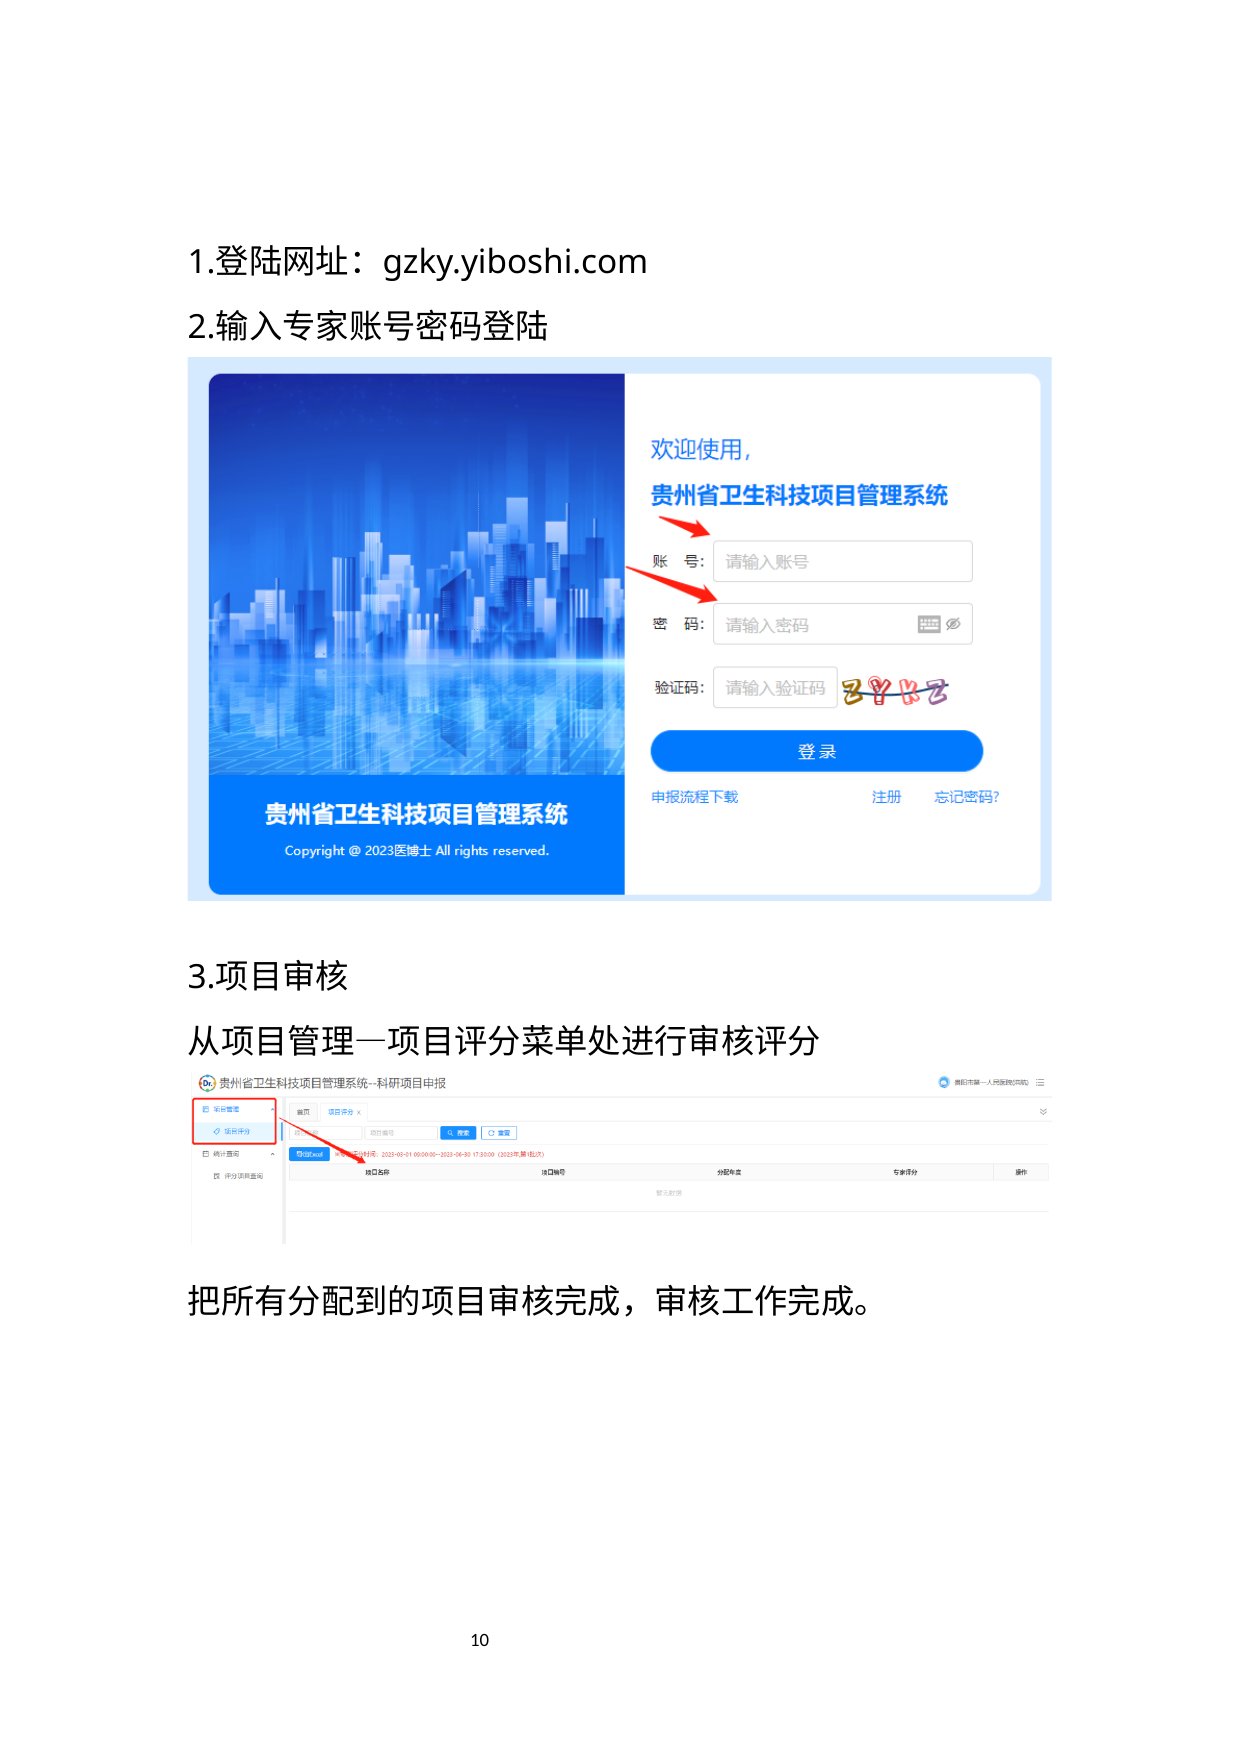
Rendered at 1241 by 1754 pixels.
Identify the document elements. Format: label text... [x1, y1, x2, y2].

list 从项目管理—项目评分菜单处进行审核评分 [187, 1007, 1053, 1072]
list 把所有分配到的项目审核完成，审核工作完成。 [187, 1267, 1053, 1332]
list 3.项目审核 [187, 942, 1053, 1007]
picture [187, 357, 1052, 901]
list 2.输入专家账号密码登陆 [187, 292, 1053, 357]
list 1.登陆网址：gzky.yiboshi.com [187, 227, 1053, 292]
picture [187, 1072, 1053, 1244]
